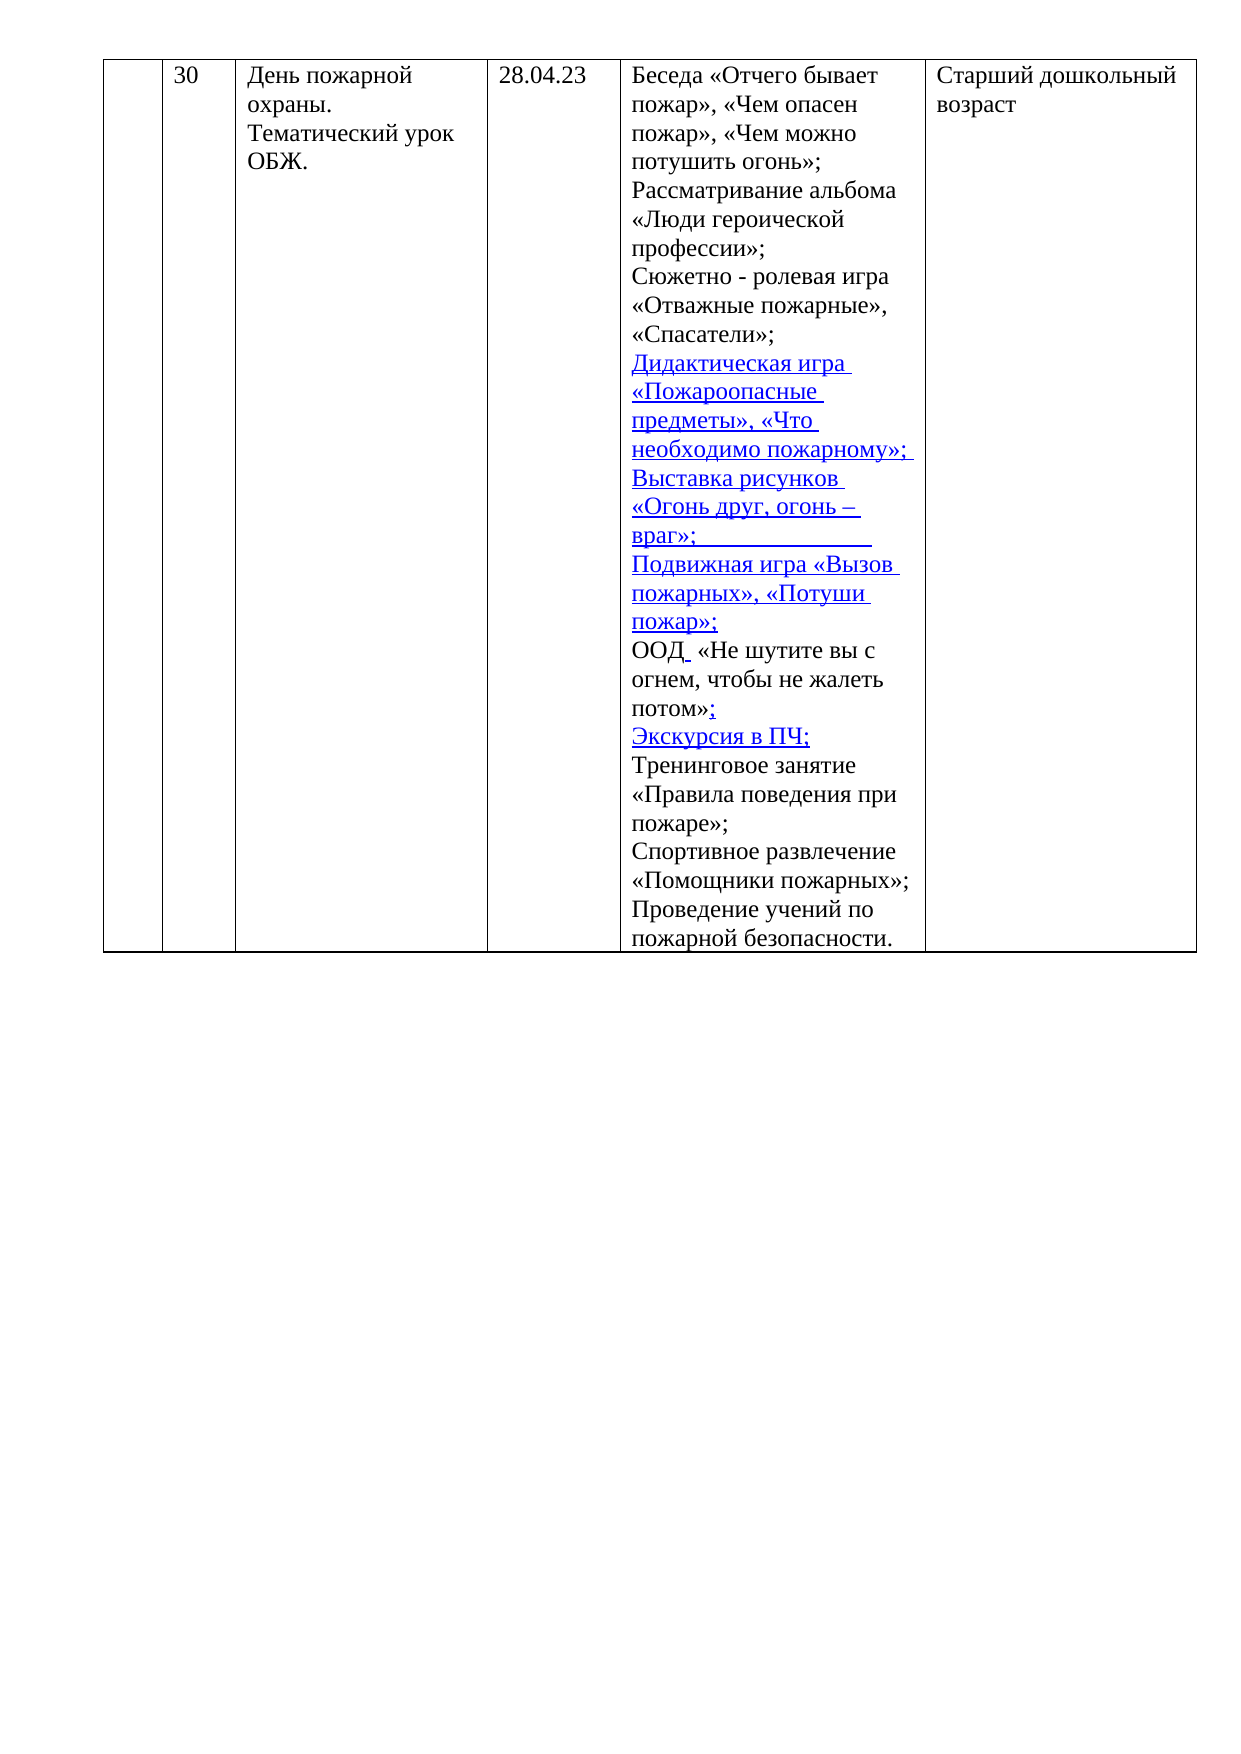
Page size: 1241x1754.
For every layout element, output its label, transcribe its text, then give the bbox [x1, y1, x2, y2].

table_cell 30 [163, 60, 235, 951]
table_cell Беседа «Отчего бывает пожар», «Чем опасен пожар», «Чем можно потушить огонь»; Рассматривание альбома «Люди героической профессии»; Сюжетно - ролевая игра «Отважные пожарные», «Спасатели»; Дидактическая игра «Пожароопасные предметы», «Что необходимо пожарному»; Выставка рисунков «Огонь друг, огонь – враг»; Подвижная игра «Вызов пожарных», «Потуши пожар»; ООД «Не шутите вы с огнем, чтобы не жалеть потом»; Экскурсия в ПЧ; Тренинговое занятие «Правила поведения при пожаре»; Спортивное развлечение «Помощники пожарных»; Проведение учений по пожарной безопасности. [621, 60, 925, 951]
table_cell 28.04.23 [488, 60, 620, 951]
table_cell День пожарной охраны. Тематический урок ОБЖ. [236, 60, 487, 951]
table_cell Старший дошкольный возраст [926, 60, 1196, 951]
